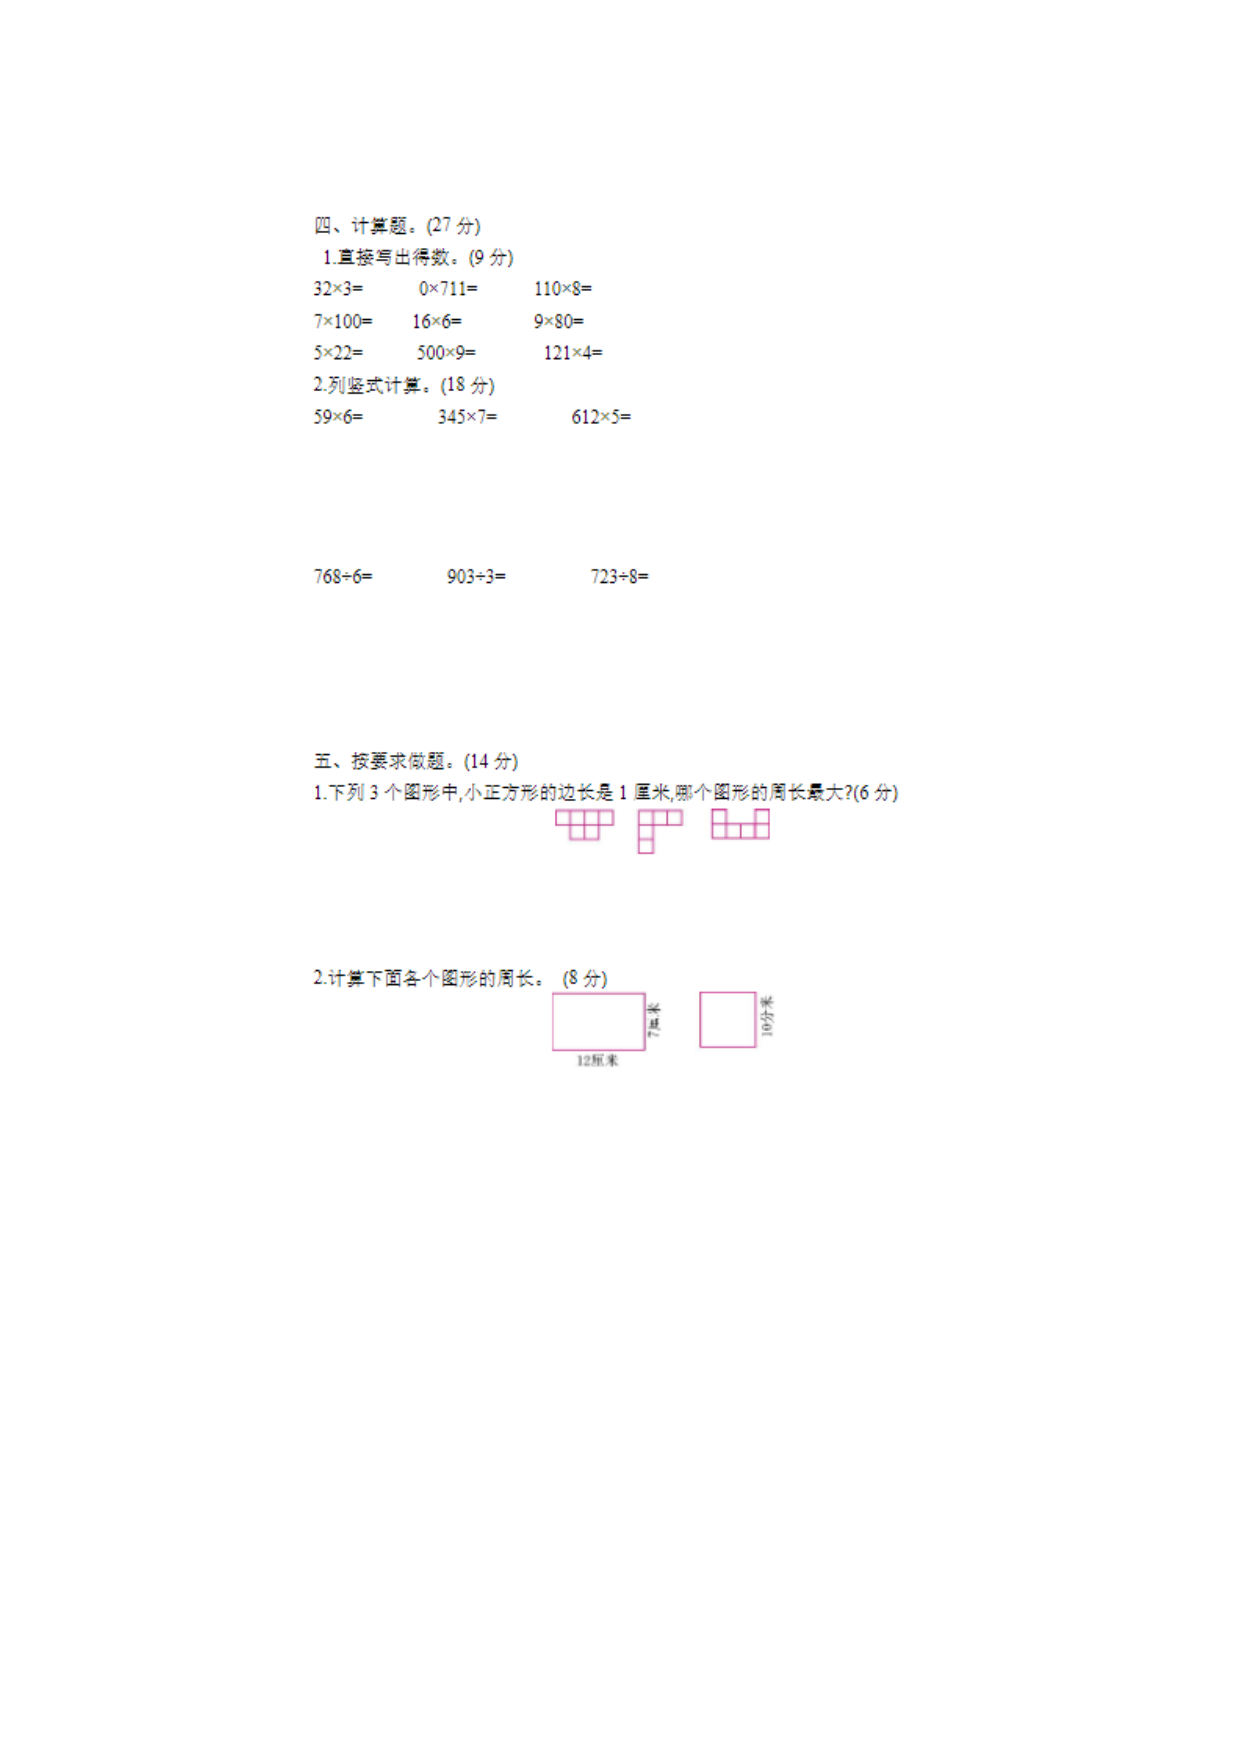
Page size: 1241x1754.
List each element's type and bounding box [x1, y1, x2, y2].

picture [280, 162, 960, 1186]
